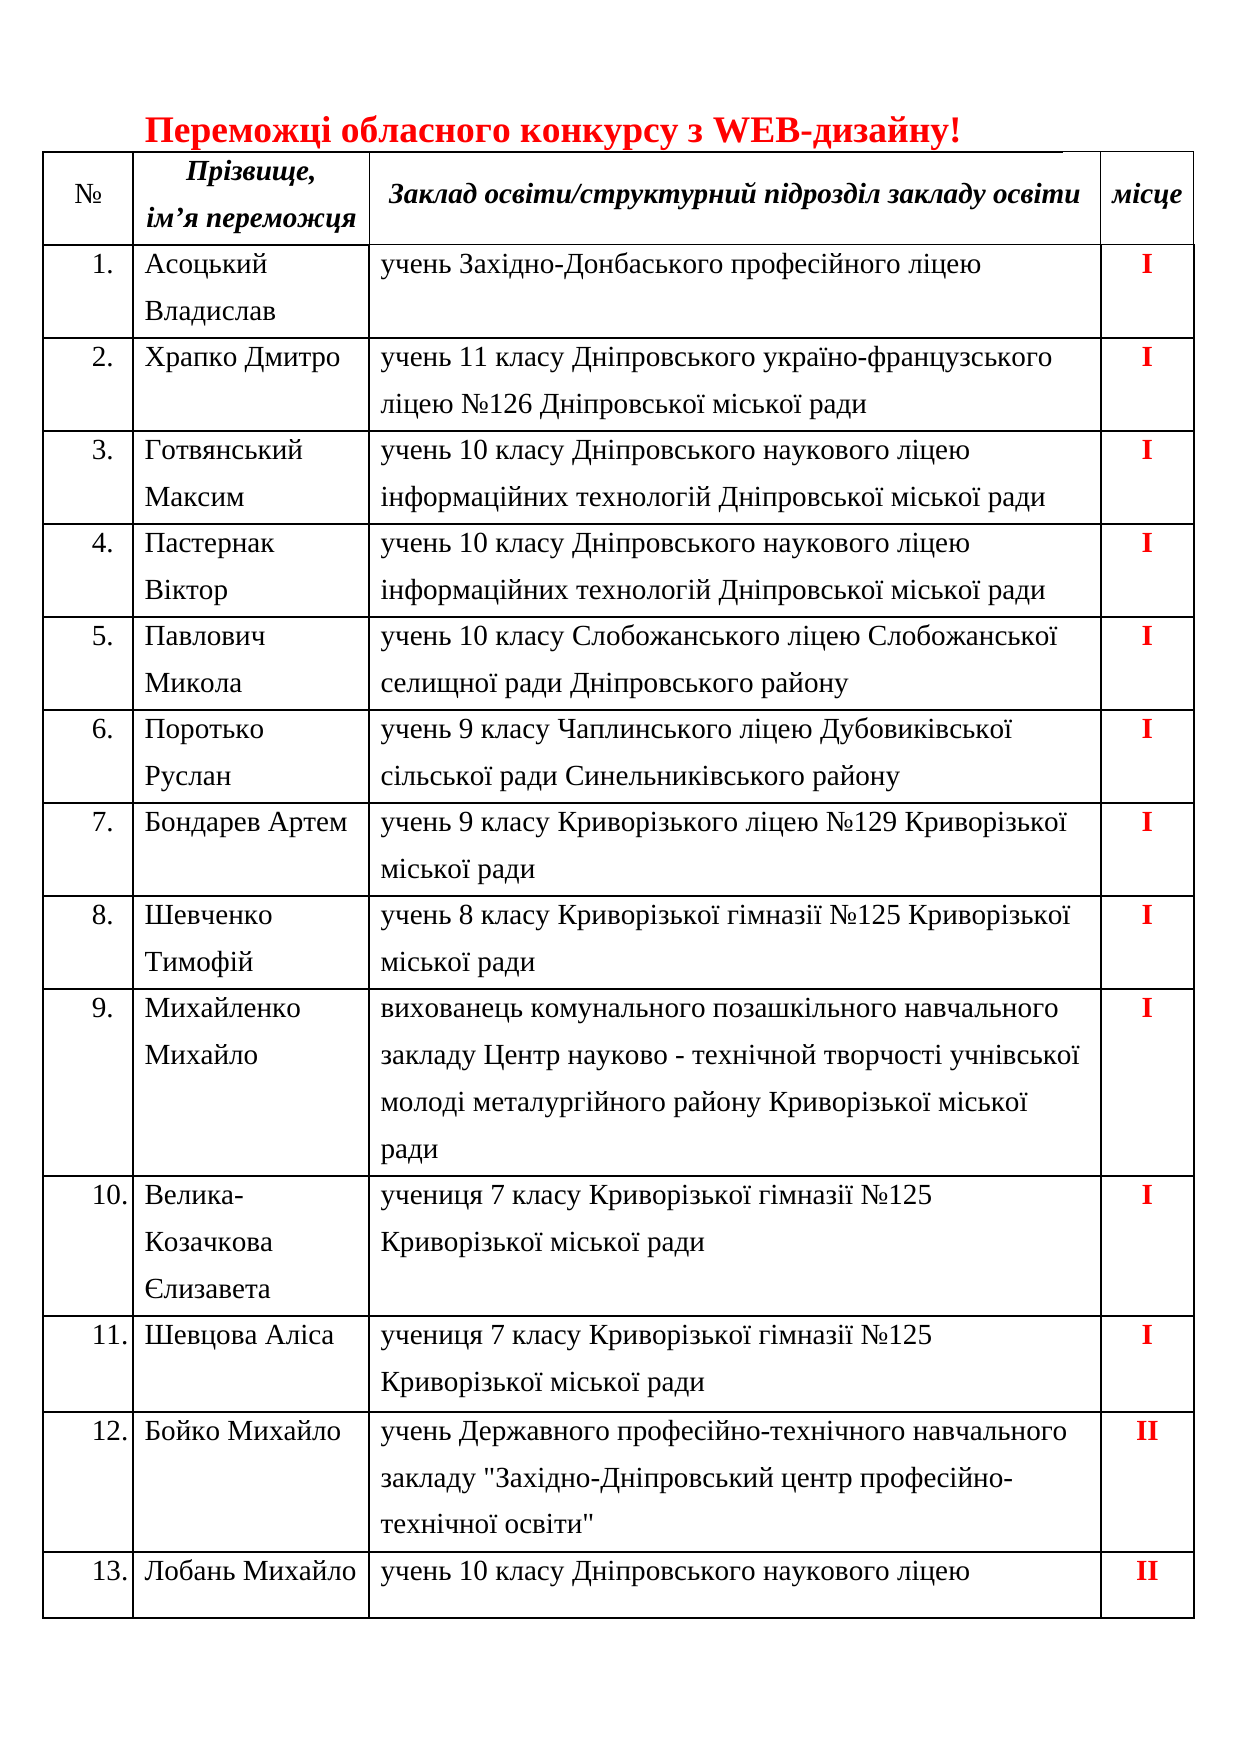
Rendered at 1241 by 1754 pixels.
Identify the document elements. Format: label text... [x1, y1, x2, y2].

table_cell Готвянський Максим [134, 432, 368, 523]
table_cell Шевченко Тимофій [134, 897, 368, 988]
table_cell учень 10 класу Дніпровського наукового ліцею інформаційних технологій Дніпровської міської ради [370, 432, 1100, 523]
table_cell учень 8 класу Криворізької гімназії №125 Криворізької міської ради [370, 897, 1100, 988]
table_header Переможці обласного конкурсу з WEB-дизайну! [43, 74, 1063, 151]
table_cell Прізвище, ім’я переможця [134, 153, 369, 244]
table_cell [44, 525, 132, 616]
table_cell [44, 339, 132, 430]
table_cell [44, 1413, 132, 1551]
table_cell ІІ [1102, 1553, 1193, 1617]
table_cell [44, 711, 132, 802]
table_cell [44, 246, 132, 337]
table_cell Бойко Михайло [134, 1413, 368, 1551]
table_cell [44, 990, 132, 1175]
table_cell I [1102, 1177, 1193, 1315]
table_cell І [1102, 897, 1193, 988]
table_cell місце [1101, 152, 1193, 244]
table_cell учень 9 класу Криворізького ліцею №129 Криворізької міської ради [370, 804, 1100, 895]
table_cell [44, 1553, 132, 1617]
table_cell Велика-Козачкова Єлизавета [134, 1177, 368, 1315]
table_cell Поротько Руслан [134, 711, 368, 802]
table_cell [370, 1553, 1100, 1617]
table_cell І [1102, 525, 1193, 616]
table_cell учень 9 класу Чаплинського ліцею Дубовиківської сільської ради Синельниківського району [370, 711, 1100, 802]
table_cell № [44, 153, 132, 244]
table_cell Павлович Микола [134, 618, 368, 709]
table_cell I [1102, 618, 1193, 709]
table_cell І [1102, 432, 1193, 523]
table_cell учень Західно-Донбаського професійного ліцею [370, 245, 1100, 337]
table_cell Асоцький Владислав [134, 246, 368, 337]
table_cell [44, 1317, 132, 1411]
table_cell учениця 7 класу Криворізької гімназії №125 Криворізької міської ради [370, 1317, 1100, 1411]
table_cell вихованець комунального позашкільного навчального закладу Центр науково - технічной творчості учнівської молоді металургійного району Криворізької міської ради [370, 990, 1100, 1175]
table_cell учень 10 класу Дніпровського наукового ліцею інформаційних технологій Дніпровської міської ради [370, 525, 1100, 616]
table_cell I [1102, 711, 1193, 802]
table_cell учениця 7 класу Криворізької гімназії №125 Криворізької міської ради [370, 1177, 1100, 1315]
table_cell [44, 432, 132, 523]
table_cell І [1102, 804, 1193, 895]
table_cell Шевцова Аліса [134, 1317, 368, 1411]
table_cell [44, 618, 132, 709]
table_cell [44, 1177, 132, 1315]
table_cell I [1102, 1317, 1193, 1411]
table_cell учень 10 класу Слобожанського ліцею Слобожанської селищної ради Дніпровського району [370, 618, 1100, 709]
table_cell І [1102, 339, 1193, 430]
table_cell ІІ [1102, 1413, 1193, 1551]
table_cell учень Державного професійно-технічного навчального закладу "Західно-Дніпровський центр професійно-технічної освіти" [370, 1413, 1100, 1551]
table_cell І [1102, 245, 1193, 337]
table_cell Храпко Дмитро [134, 339, 368, 430]
table_cell Лобань Михайло [134, 1553, 368, 1617]
table_cell Заклад освіти/структурний підрозділ закладу освіти [370, 152, 1100, 244]
table_cell [44, 804, 132, 895]
table_cell [44, 897, 132, 988]
table_cell Михайленко Михайло [134, 990, 368, 1175]
table_cell Бондарев Артем [134, 804, 368, 895]
table_cell І [1102, 990, 1193, 1175]
table_cell учень 11 класу Дніпровського україно-французського ліцею №126 Дніпровської міської ради [370, 339, 1100, 430]
table_cell Пастернак Віктор [134, 525, 368, 616]
